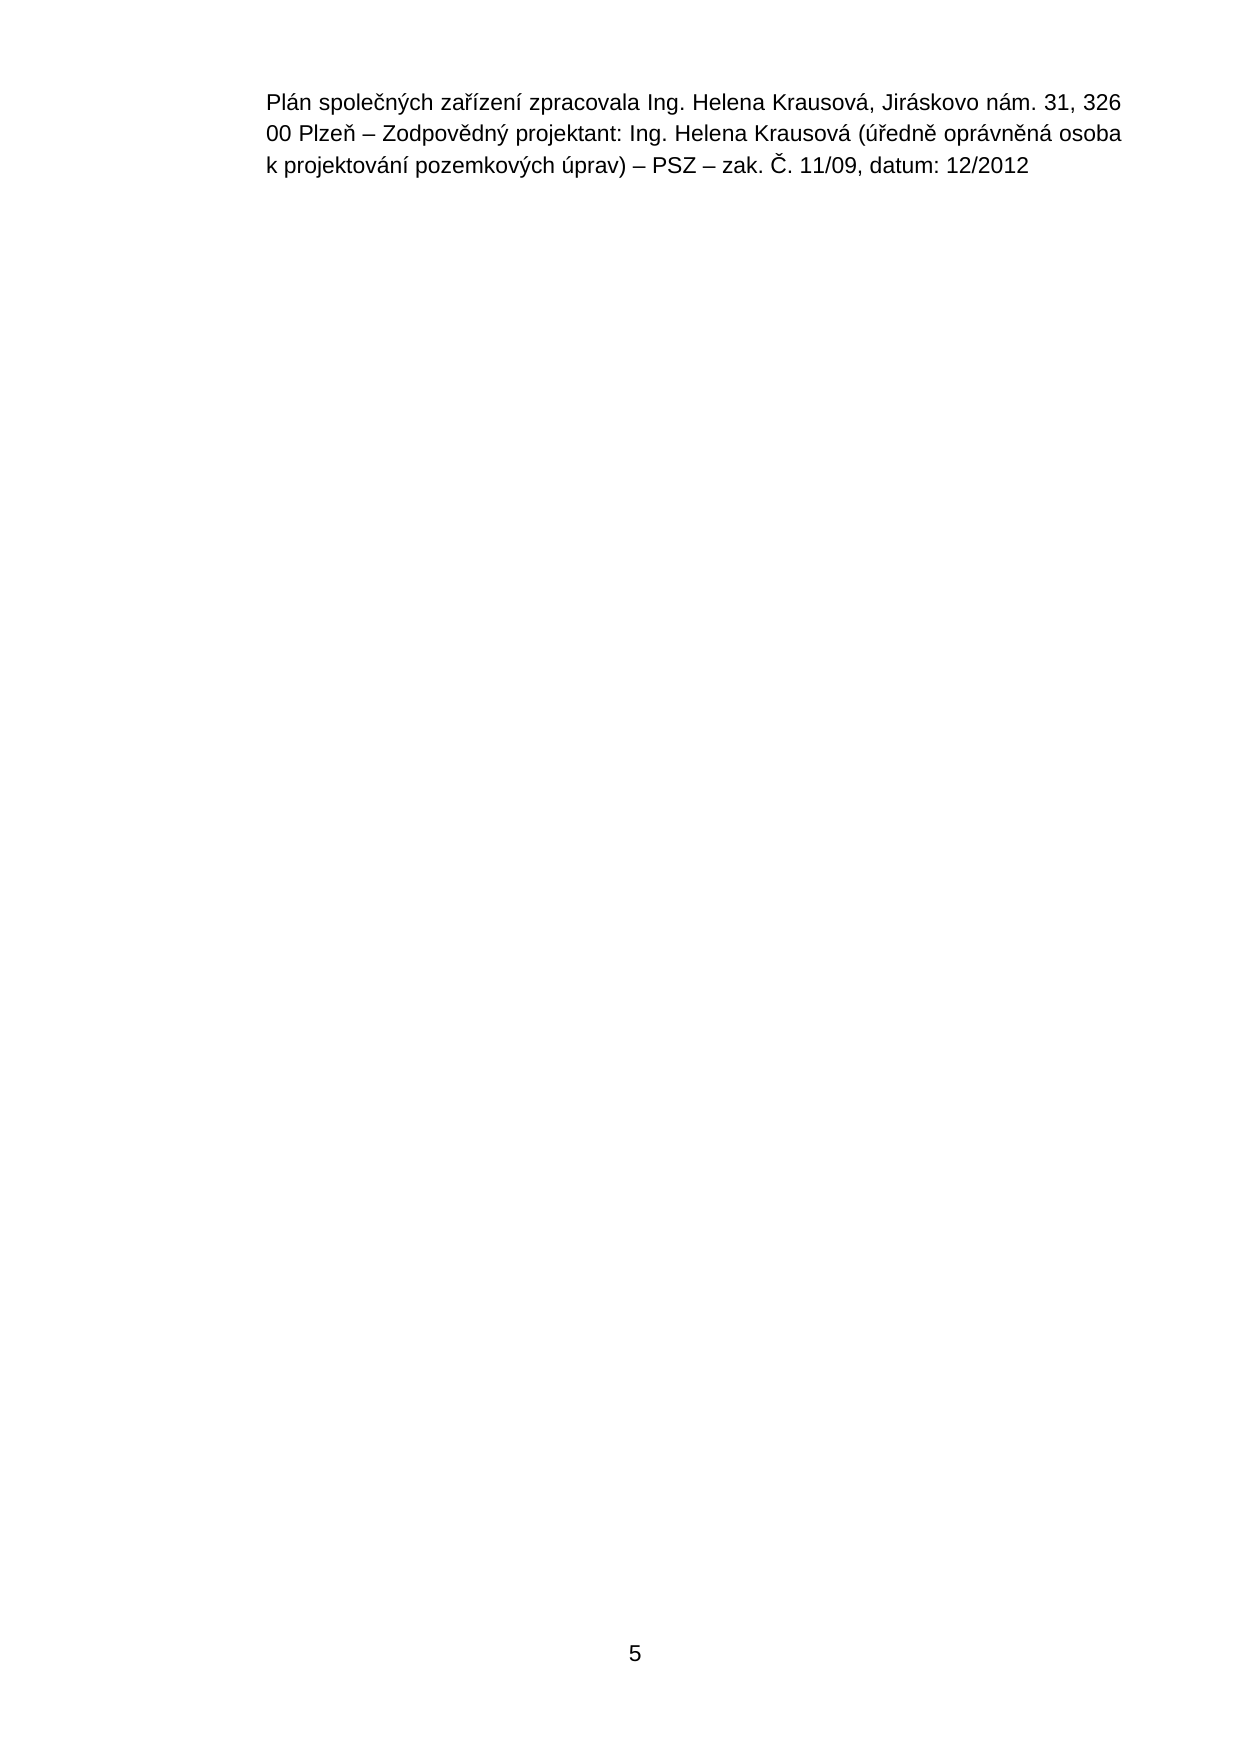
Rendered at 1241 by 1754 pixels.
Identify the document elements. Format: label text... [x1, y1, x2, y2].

list Plán společných zařízení zpracovala Ing. Helena Krausová, Jiráskovo nám. 31, 326 00 Plzeň – Zodpovědný projektant: Ing. Helena Krausová (úředně oprávněná osoba k projektování pozemkových úprav) – PSZ – zak. Č. 11/09, datum: 12/2012 [266, 89, 1122, 178]
